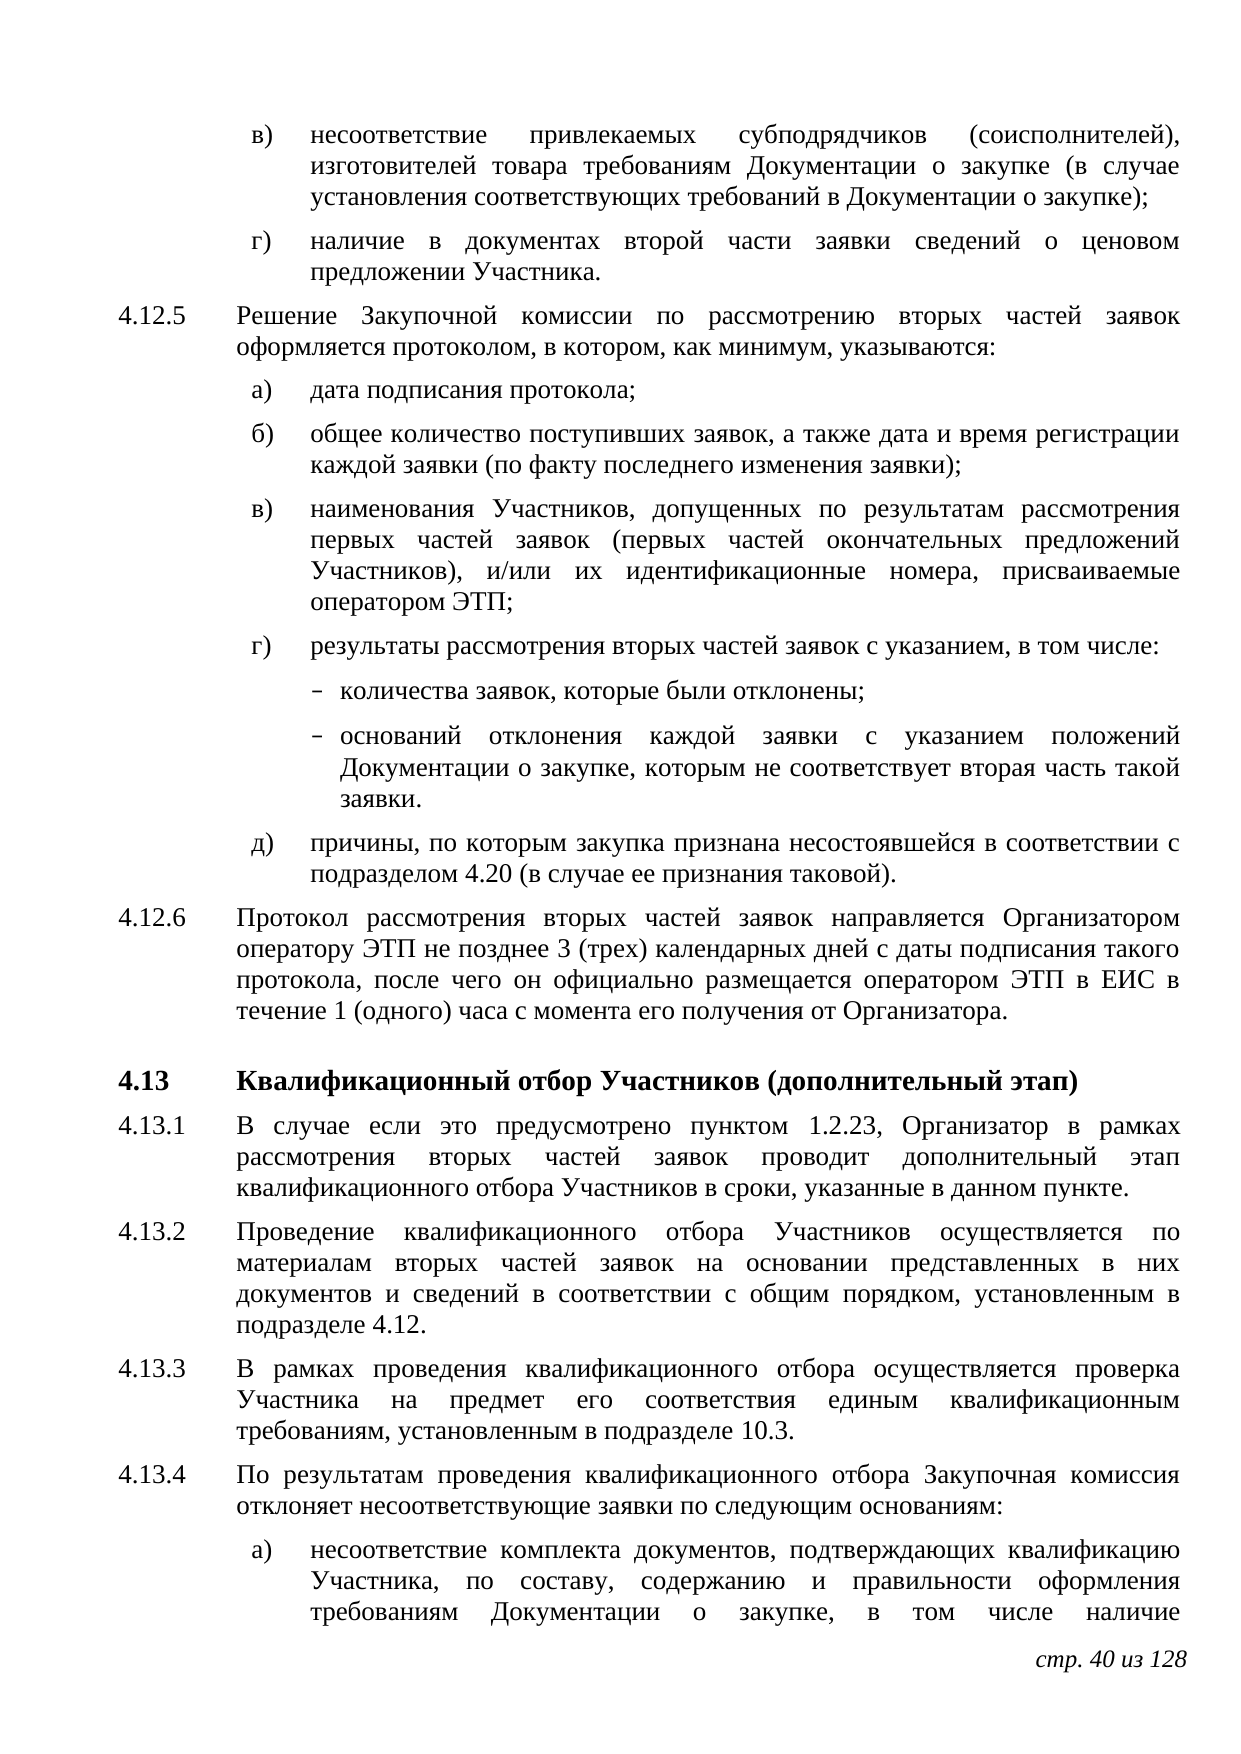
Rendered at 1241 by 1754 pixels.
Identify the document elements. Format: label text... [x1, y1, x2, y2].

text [251, 1533, 1181, 1626]
text Протокол рассмотрения вторых частей заявок направляется Организатором оператору ЭТП не позднее 3 (трех) календарных дней с даты подписания такого протокола, после чего он официально размещается оператором ЭТП в ЕИС в течение 1 (одного) часа с момента его получения от Организатора. [118, 901, 1181, 1026]
list количества заявок, которые были отклонены; [310, 673, 1181, 706]
text Проведение квалификационного отбора Участников осуществляется по материалам вторых частей заявок на основании представленных в них документов и сведений в соответствии с общим порядком, установленным в подразделе 4.12. [118, 1215, 1181, 1339]
text В рамках проведения квалификационного отбора осуществляется проверка Участника на предмет его соответствия единым квалификационным требованиям, установленным в подразделе 10.3. [118, 1352, 1181, 1446]
list результаты рассмотрения вторых частей заявок с указанием, в том числе: [251, 629, 1181, 660]
text наличие в документах второй части заявки сведений о ценовом предложении Участника. [251, 224, 1181, 286]
list дата подписания протокола; [251, 374, 1181, 405]
text По результатам проведения квалификационного отбора Закупочная комиссия отклоняет несоответствующие заявки по следующим основаниям: [118, 1458, 1181, 1520]
list наименования Участников, допущенных по результатам рассмотрения первых частей заявок (первых частей окончательных предложений Участников), и/или их идентификационные номера, присваиваемые оператором ЭТП; [251, 492, 1181, 617]
text несоответствие привлекаемых субподрядчиков (соисполнителей), изготовителей товара требованиям Документации о закупке (в случае установления соответствующих требований в Документации о закупке); [251, 118, 1181, 212]
list причины, по которым закупка признана несостоявшейся в соответствии с подразделом 4.20 (в случае ее признания таковой). [251, 826, 1181, 888]
subtitle Квалификационный отбор Участников (дополнительный этап) [118, 1063, 1181, 1097]
list общее количество поступивших заявок, а также дата и время регистрации каждой заявки (по факту последнего изменения заявки); [251, 417, 1181, 479]
list оснований отклонения каждой заявки с указанием положений Документации о закупке, которым не соответствует вторая часть такой заявки. [310, 718, 1181, 814]
text В случае если это предусмотрено пунктом 1.2.23, Организатор в рамках рассмотрения вторых частей заявок проводит дополнительный этап квалификационного отбора Участников в сроки, указанные в данном пункте. [118, 1109, 1181, 1202]
list Решение Закупочной комиссии по рассмотрению вторых частей заявок оформляется протоколом, в котором, как минимум, указываются: [118, 299, 1181, 361]
